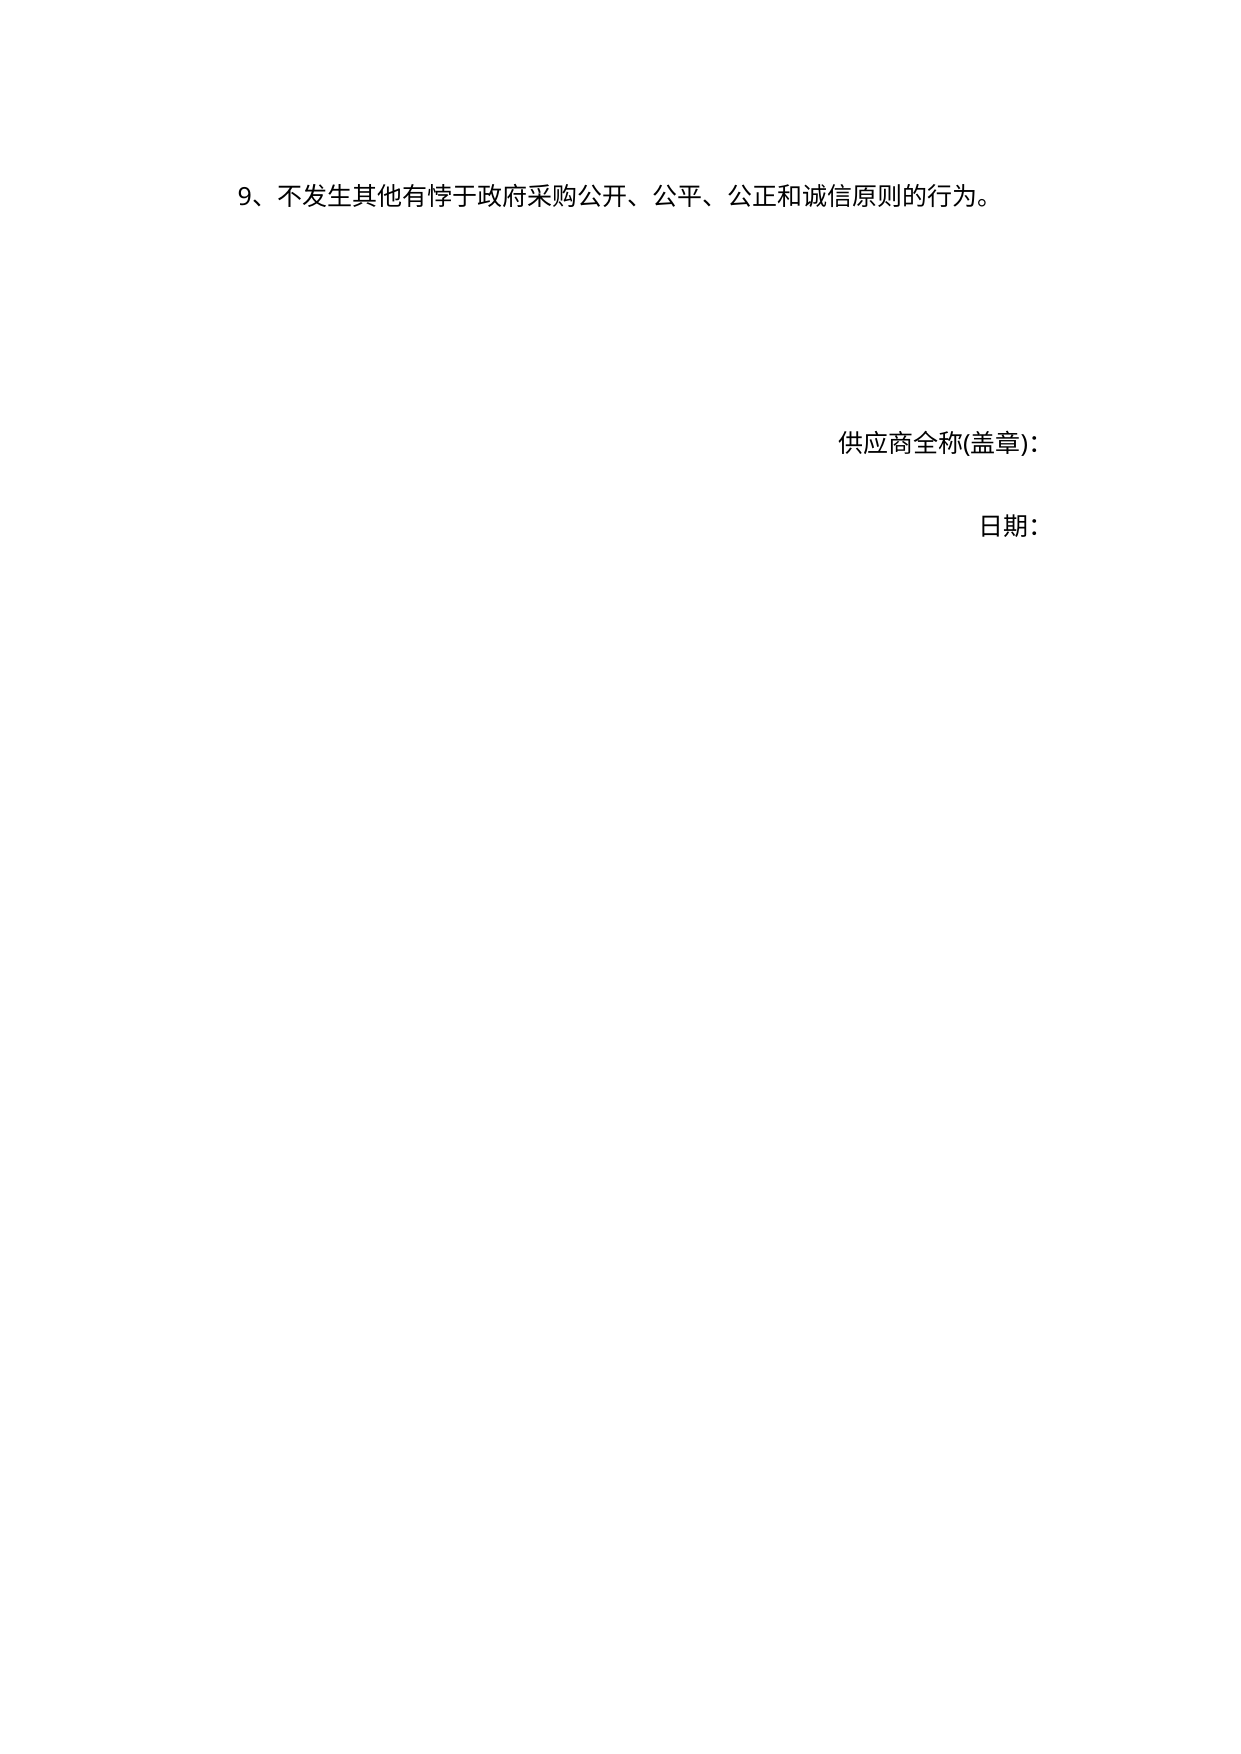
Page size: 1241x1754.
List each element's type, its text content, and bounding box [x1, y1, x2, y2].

text 供应商全称(盖章)： [187, 409, 1053, 474]
text 9、不发生其他有悖于政府采购公开、公平、公正和诚信原则的行为。 [187, 162, 1053, 227]
text 日期： [187, 492, 1053, 557]
